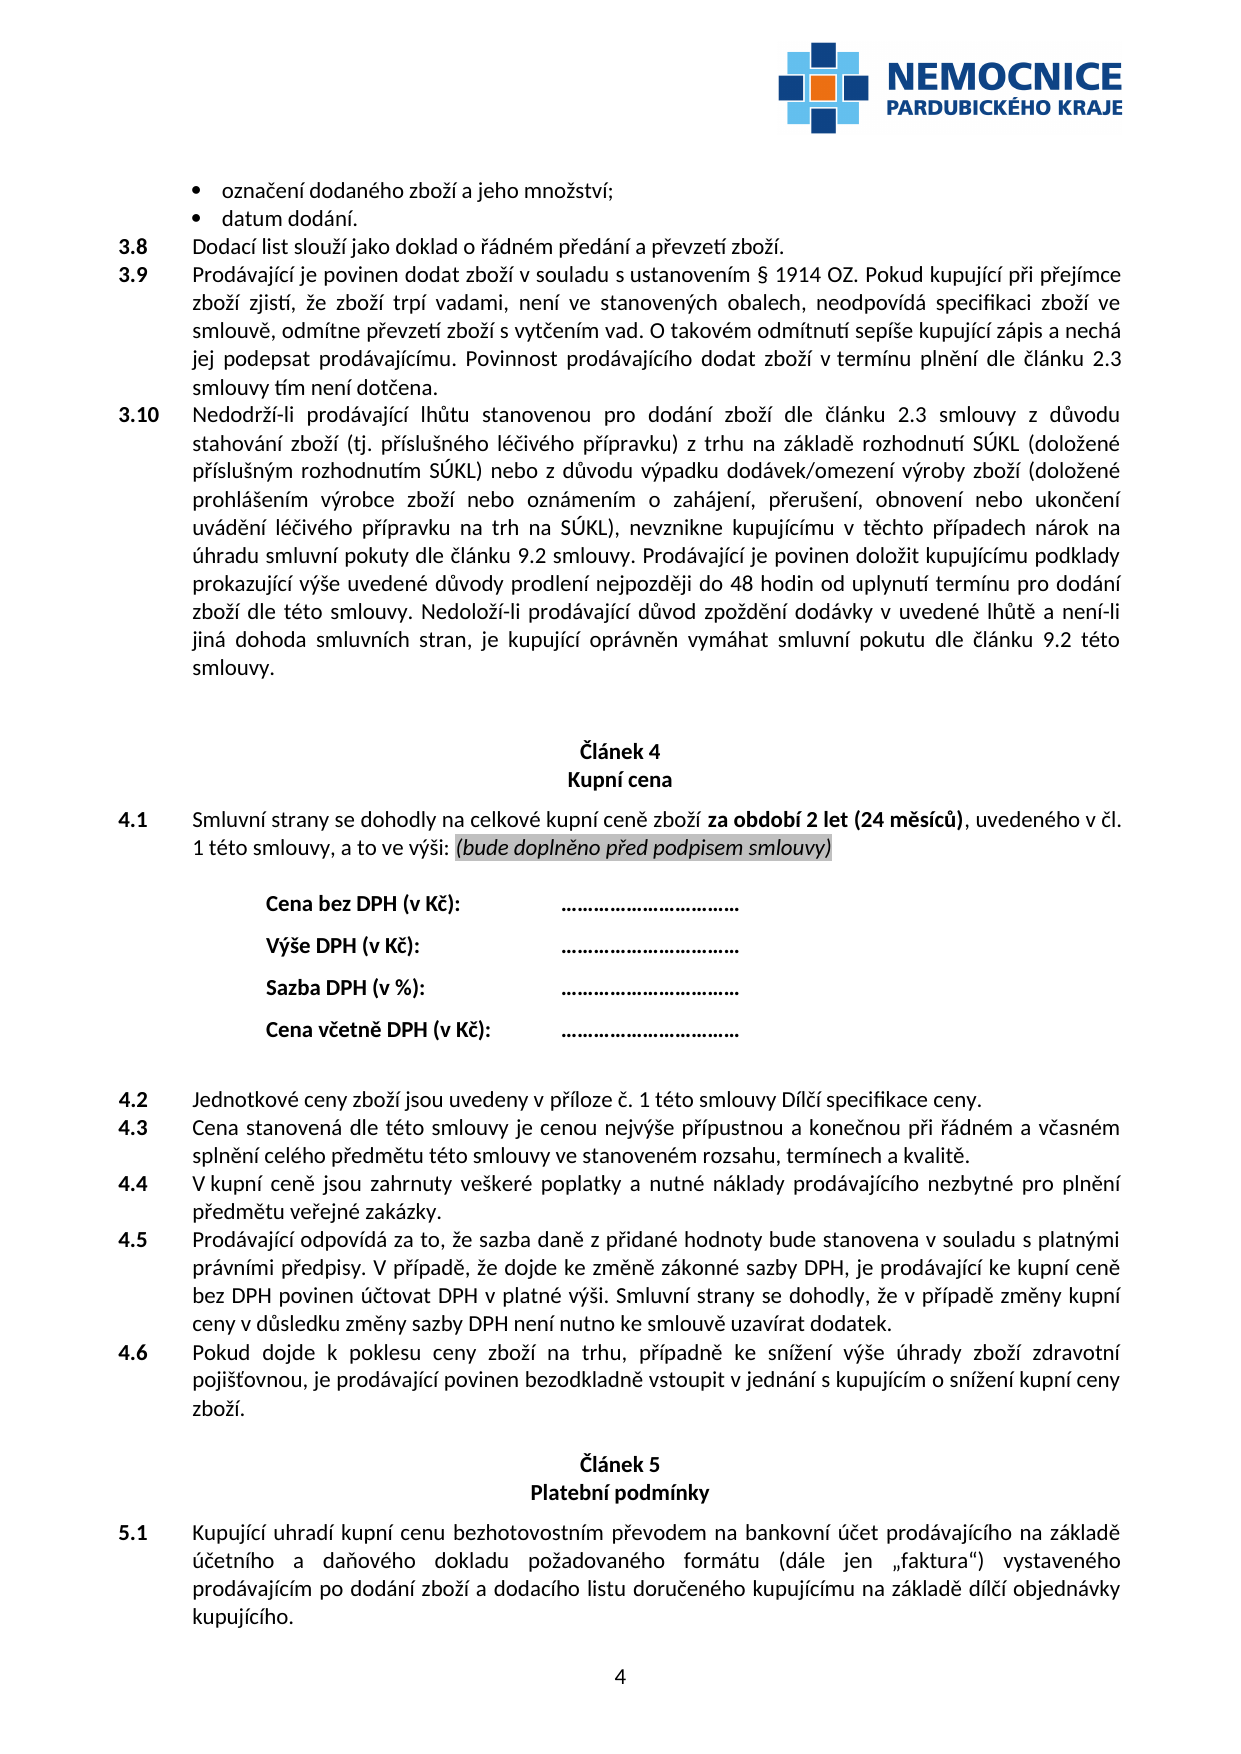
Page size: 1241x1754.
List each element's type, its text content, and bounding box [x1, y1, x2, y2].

text Cena včetně DPH (v Kč): …………………………… [118, 1015, 1122, 1043]
text 4.3 Cena stanovená dle této smlouvy je cenou nejvýše přípustnou a konečnou při řádném a včasném splnění celého předmětu této smlouvy ve stanoveném rozsahu, termínech a kvalitě. [118, 1113, 1122, 1169]
list datum dodání. [192, 204, 1122, 232]
text Výše DPH (v Kč): …………………………… [118, 931, 1122, 959]
text Článek 4 [118, 737, 1122, 765]
text 4.2 Jednotkové ceny zboží jsou uvedeny v příloze č. 1 této smlouvy Dílčí specifikace ceny. [118, 1085, 1122, 1113]
text 4.1 Smluvní strany se dohodly na celkové kupní ceně zboží za období 2 let (24 měsíců), uvedeného v čl. 1 této smlouvy, a to ve výši: (bude doplněno před podpisem smlouvy) [118, 805, 1122, 861]
text 5.1 Kupující uhradí kupní cenu bezhotovostním převodem na bankovní účet prodávajícího na základě účetního a daňového dokladu požadovaného formátu (dále jen „faktura“) vystaveného prodávajícím po dodání zboží a dodacího listu doručeného kupujícímu na základě dílčí objednávky kupujícího. [118, 1518, 1122, 1630]
text 3.8 Dodací list slouží jako doklad o řádném předání a převzetí zboží. [118, 232, 1122, 261]
text Cena bez DPH (v Kč): …………………………… [118, 889, 1122, 917]
text 3.9 Prodávající je povinen dodat zboží v souladu s ustanovením § 1914 OZ. Pokud kupující při přejímce zboží zjistí, že zboží trpí vadami, není ve stanovených obalech, neodpovídá specifikaci zboží ve smlouvě, odmítne převzetí zboží s vytčením vad. O takovém odmítnutí sepíše kupující zápis a nechá jej podepsat prodávajícímu. Povinnost prodávajícího dodat zboží v termínu plnění dle článku 2.3 smlouvy tím není dotčena. [118, 261, 1122, 401]
text Kupní cena [118, 765, 1122, 793]
text Platební podmínky [118, 1478, 1122, 1506]
text Článek 5 [118, 1450, 1122, 1478]
text 4.6 Pokud dojde k poklesu ceny zboží na trhu, případně ke snížení výše úhrady zboží zdravotní pojišťovnou, je prodávající povinen bezodkladně vstoupit v jednání s kupujícím o snížení kupní ceny zboží. [118, 1338, 1122, 1422]
text Sazba DPH (v %): …………………………… [118, 973, 1122, 1001]
picture [777, 41, 1123, 135]
list označení dodaného zboží a jeho množství; [192, 176, 1122, 204]
text 4.5 Prodávající odpovídá za to, že sazba daně z přidané hodnoty bude stanovena v souladu s platnými právními předpisy. V případě, že dojde ke změně zákonné sazby DPH, je prodávající ke kupní ceně bez DPH povinen účtovat DPH v platné výši. Smluvní strany se dohodly, že v případě změny kupní ceny v důsledku změny sazby DPH není nutno ke smlouvě uzavírat dodatek. [118, 1226, 1122, 1338]
text 4.4 V kupní ceně jsou zahrnuty veškeré poplatky a nutné náklady prodávajícího nezbytné pro plnění předmětu veřejné zakázky. [118, 1169, 1122, 1226]
text 3.10 Nedodrží-li prodávající lhůtu stanovenou pro dodání zboží dle článku 2.3 smlouvy z důvodu stahování zboží (tj. příslušného léčivého přípravku) z trhu na základě rozhodnutí SÚKL (doložené příslušným rozhodnutím SÚKL) nebo z důvodu výpadku dodávek/omezení výroby zboží (doložené prohlášením výrobce zboží nebo oznámením o zahájení, přerušení, obnovení nebo ukončení uvádění léčivého přípravku na trh na SÚKL), nevznikne kupujícímu v těchto případech nárok na úhradu smluvní pokuty dle článku 9.2 smlouvy. Prodávající je povinen doložit kupujícímu podklady prokazující výše uvedené důvody prodlení nejpozději do 48 hodin od uplynutí termínu pro dodání zboží dle této smlouvy. Nedoloží-li prodávající důvod zpoždění dodávky v uvedené lhůtě a není-li jiná dohoda smluvních stran, je kupující oprávněn vymáhat smluvní pokutu dle článku 9.2 této smlouvy. [118, 401, 1122, 681]
